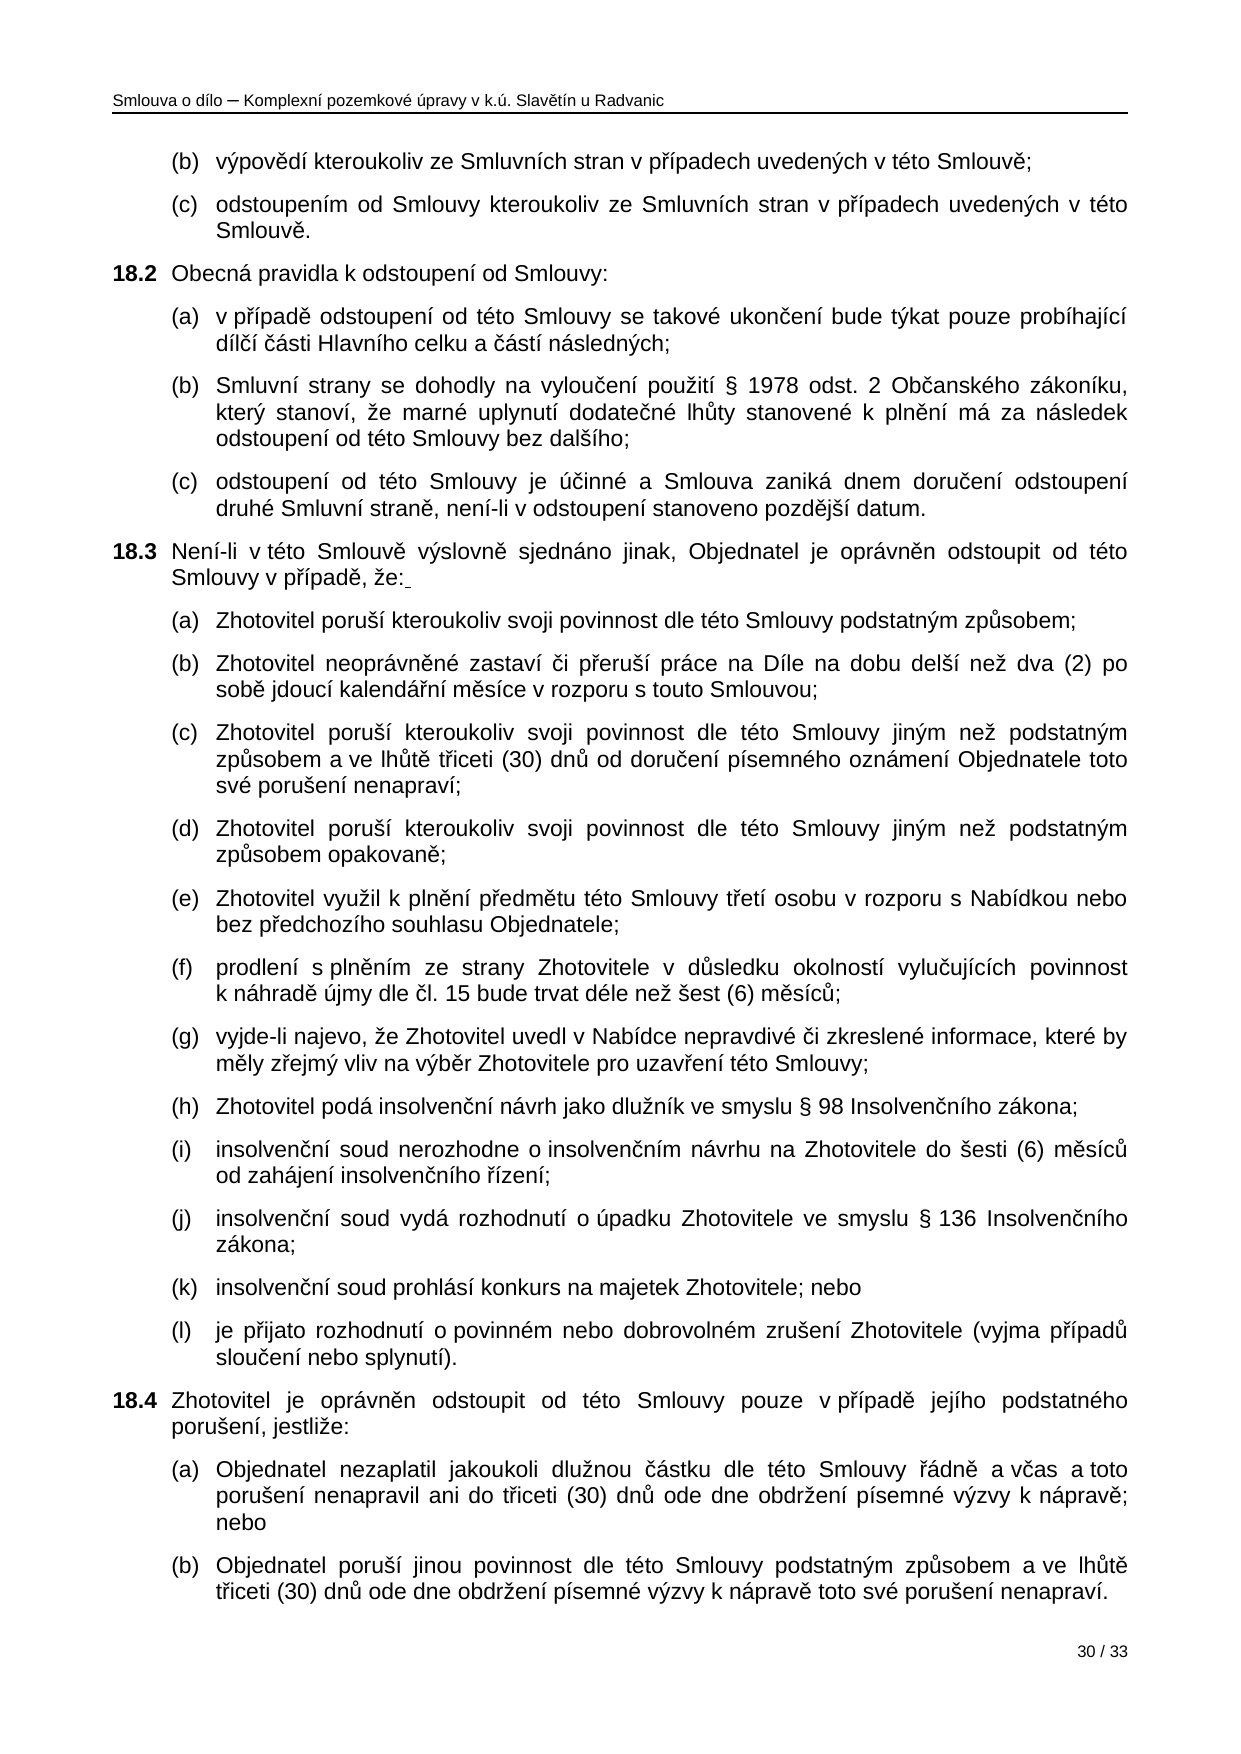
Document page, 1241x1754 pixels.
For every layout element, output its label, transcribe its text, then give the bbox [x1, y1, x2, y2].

list Zhotovitel poruší kteroukoliv svoji povinnost dle této Smlouvy podstatným způsobem; [171, 607, 1128, 633]
text Smluvní strany se dohodly na vyloučení použití § 1978 odst. 2 Občanského zákoníku, který stanoví, že marné uplynutí dodatečné lhůty stanovené k plnění má za následek odstoupení od této Smlouvy bez dalšího; [171, 372, 1128, 452]
text odstoupení od této Smlouvy je účinné a Smlouva zaniká dnem doručení odstoupení druhé Smluvní straně, není-li v odstoupení stanoveno pozdější datum. [171, 468, 1128, 521]
text Zhotovitel podá insolvenční návrh jako dlužník ve smyslu § 98 Insolvenčního zákona; [171, 1093, 1128, 1119]
text prodlení s plněním ze strany Zhotovitele v důsledku okolností vylučujících povinnost k náhradě újmy dle čl. 15 bude trvat déle než šest (6) měsíců; [171, 954, 1128, 1007]
list Zhotovitel neoprávněné zastaví či přeruší práce na Díle na dobu delší než dva (2) po sobě jdoucí kalendářní měsíce v rozporu s touto Smlouvou; [171, 650, 1128, 703]
list v případě odstoupení od této Smlouvy se takové ukončení bude týkat pouze probíhající dílčí části Hlavního celku a částí následných; [171, 303, 1128, 356]
text insolvenční soud nerozhodne o insolvenčním návrhu na Zhotovitele do šesti (6) měsíců od zahájení insolvenčního řízení; [171, 1136, 1128, 1188]
text insolvenční soud prohlásí konkurs na majetek Zhotovitele; nebo [171, 1274, 1128, 1301]
text Zhotovitel je oprávněn odstoupit od této Smlouvy pouze v případě jejího podstatného porušení, jestliže: [112, 1387, 1128, 1439]
text Objednatel poruší jinou povinnost dle této Smlouvy podstatným způsobem a ve lhůtě třiceti (30) dnů ode dne obdržení písemné výzvy k nápravě toto své porušení nenapraví. [171, 1552, 1128, 1604]
text Zhotovitel využil k plnění předmětu této Smlouvy třetí osobu v rozporu s Nabídkou nebo bez předchozího souhlasu Objednatele; [171, 884, 1128, 937]
text Není-li v této Smlouvě výslovně sjednáno jinak, Objednatel je oprávněn odstoupit od této Smlouvy v případě, že: [112, 538, 1128, 590]
text vyjde-li najevo, že Zhotovitel uvedl v Nabídce nepravdivé či zkreslené informace, které by měly zřejmý vliv na výběr Zhotovitele pro uzavření této Smlouvy; [171, 1023, 1128, 1076]
text je přijato rozhodnutí o povinném nebo dobrovolném zrušení Zhotovitele (vyjma případů sloučení nebo splynutí). [171, 1317, 1128, 1370]
text Obecná pravidla k odstoupení od Smlouvy: [112, 260, 1128, 286]
list Objednatel nezaplatil jakoukoli dlužnou částku dle této Smlouvy řádně a včas a toto porušení nenapravil ani do třiceti (30) dnů ode dne obdržení písemné výzvy k nápravě; nebo [171, 1456, 1128, 1535]
text insolvenční soud vydá rozhodnutí o úpadku Zhotovitele ve smyslu § 136 Insolvenčního zákona; [171, 1205, 1128, 1258]
text Zhotovitel poruší kteroukoliv svoji povinnost dle této Smlouvy jiným než podstatným způsobem a ve lhůtě třiceti (30) dnů od doručení písemného oznámení Objednatele toto své porušení nenapraví; [171, 719, 1128, 798]
text odstoupením od Smlouvy kteroukoliv ze Smluvních stran v případech uvedených v této Smlouvě. [171, 191, 1128, 243]
text Zhotovitel poruší kteroukoliv svoji povinnost dle této Smlouvy jiným než podstatným způsobem opakovaně; [171, 815, 1128, 868]
text výpovědí kteroukoliv ze Smluvních stran v případech uvedených v této Smlouvě; [171, 148, 1128, 174]
